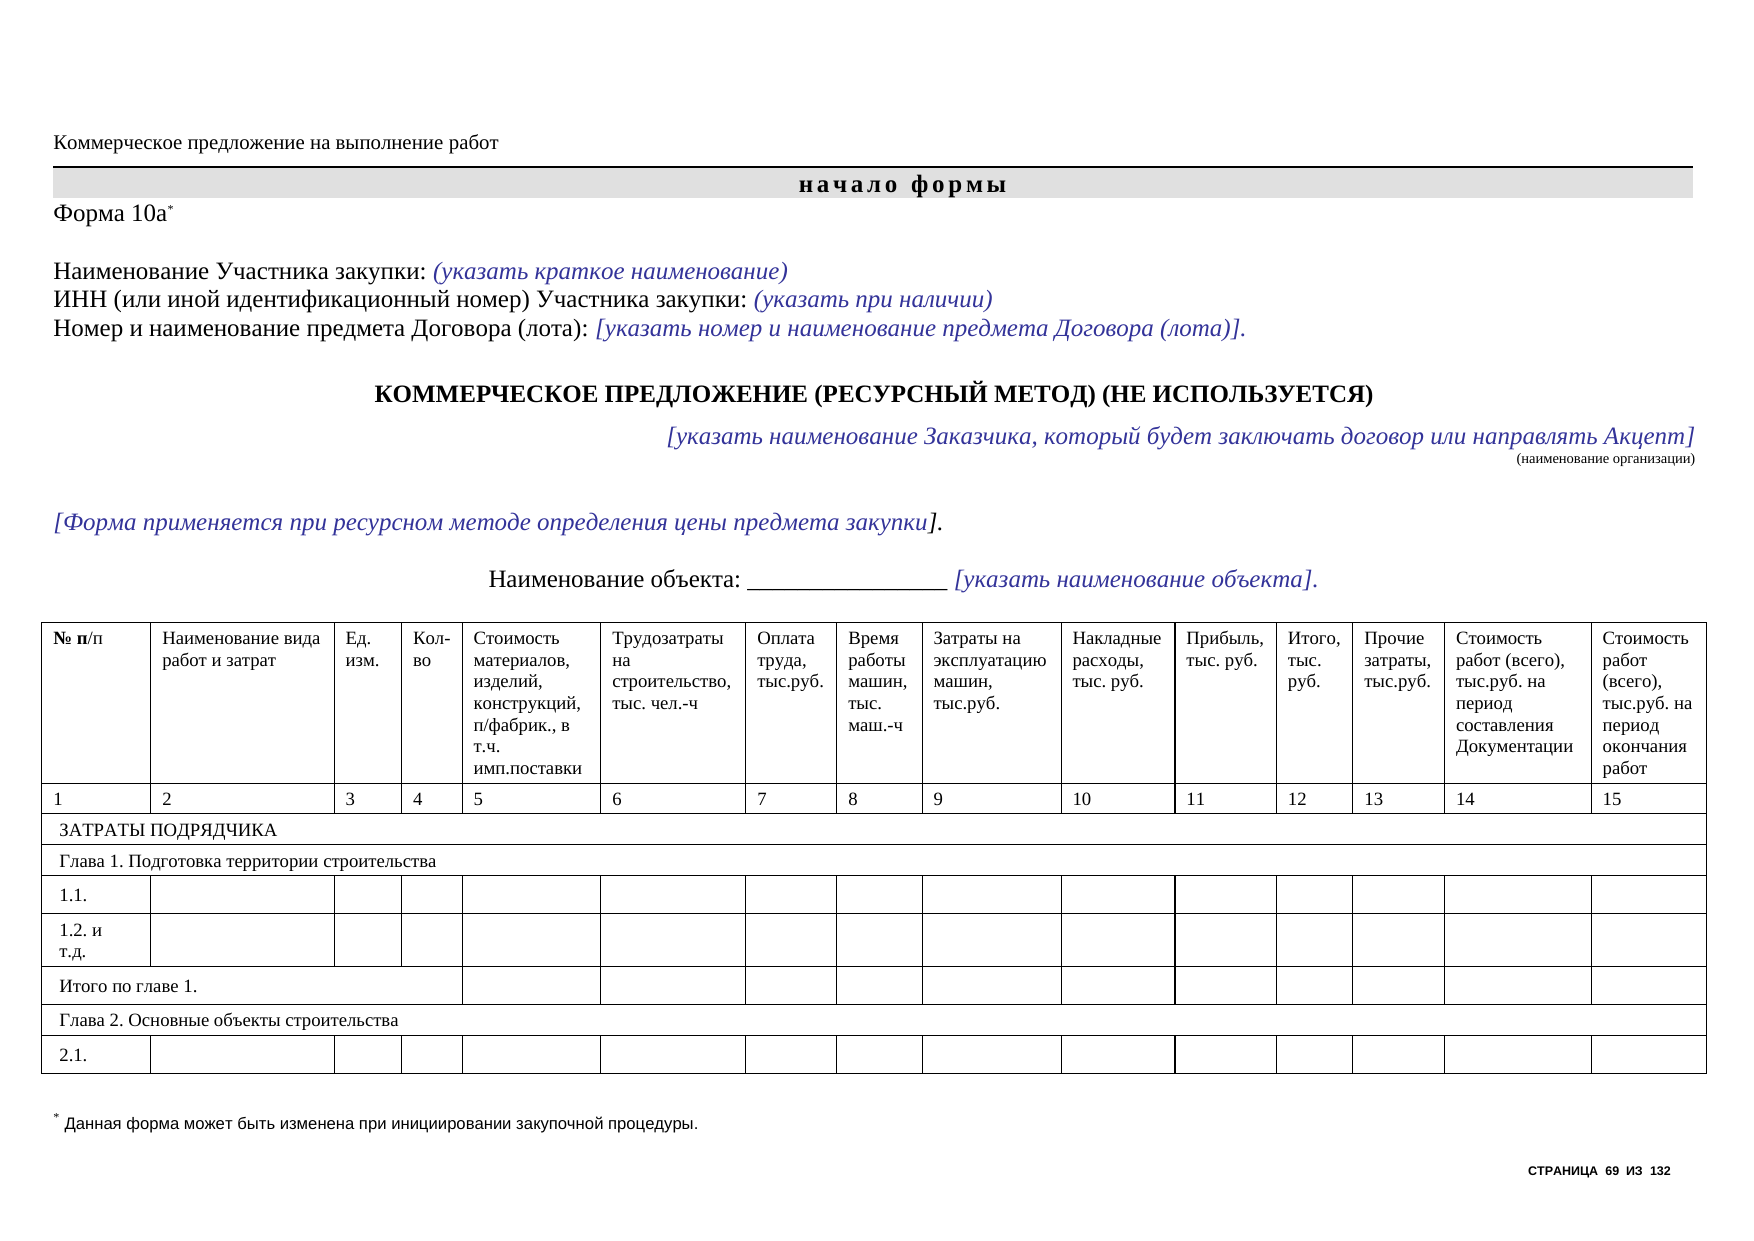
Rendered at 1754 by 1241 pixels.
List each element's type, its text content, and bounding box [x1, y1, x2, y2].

table_cell [1176, 1036, 1276, 1073]
table_cell [837, 1036, 922, 1073]
table_cell [151, 876, 334, 913]
table_header Оплата труда, тыс.руб. [746, 623, 836, 782]
table_cell [151, 1036, 334, 1073]
table_cell Глава 2. Основные объекты строительства [42, 1005, 1706, 1035]
text начало формы [53, 168, 1693, 198]
table_cell 8 [837, 784, 922, 813]
table_cell [1176, 967, 1276, 1004]
table_cell [1445, 1036, 1591, 1073]
table_cell 13 [1353, 784, 1444, 813]
table_cell 1 [42, 784, 150, 813]
table_header Прочие затраты, тыс.руб. [1353, 623, 1444, 782]
table_cell [1592, 967, 1706, 1004]
table_cell [335, 1036, 401, 1073]
text Форма 10а [53, 198, 1695, 227]
table_header Кол-во [402, 623, 462, 782]
table_cell [1592, 876, 1706, 913]
table_cell 10 [1062, 784, 1174, 813]
table_cell [1277, 914, 1352, 966]
text ИНН (или иной идентификационный номер) Участника закупки: (указать при наличии) [53, 284, 1695, 313]
table_cell [746, 914, 836, 966]
table_header № п/п [42, 623, 150, 782]
table_cell [837, 876, 922, 913]
table_cell [601, 967, 745, 1004]
table_cell [1592, 914, 1706, 966]
table_cell [402, 914, 462, 966]
table_header Итого, тыс. руб. [1277, 623, 1352, 782]
table_cell [837, 967, 922, 1004]
table_cell [601, 876, 745, 913]
table_cell [463, 1036, 600, 1073]
table_cell 5 [463, 784, 600, 813]
table_cell [1062, 1036, 1174, 1073]
text Наименование объекта: ________________ [указать наименование объекта]. [53, 564, 1695, 593]
table_header Наименование вида работ и затрат [151, 623, 334, 782]
table_header Стоимость материалов, изделий, конструкций, п/фабрик., в т.ч. имп.поставки [463, 623, 600, 782]
table_cell [1062, 914, 1174, 966]
table_cell [1445, 914, 1591, 966]
table_cell [1592, 1036, 1706, 1073]
table_header Ед. изм. [335, 623, 401, 782]
table_header Время работы машин, тыс. маш.-ч [837, 623, 922, 782]
table_cell 1.1. [42, 876, 150, 913]
table_header Затраты на эксплуатацию машин, тыс.руб. [923, 623, 1061, 782]
table_cell [402, 876, 462, 913]
table_cell [335, 876, 401, 913]
table_header Трудозатраты на строительство, тыс. чел.-ч [601, 623, 745, 782]
table_header Накладные расходы, тыс. руб. [1062, 623, 1174, 782]
table_cell 2 [151, 784, 334, 813]
table_cell [746, 967, 836, 1004]
table_cell 14 [1445, 784, 1591, 813]
table_cell [1277, 876, 1352, 913]
table_cell [463, 914, 600, 966]
table_cell [1062, 967, 1174, 1004]
text Коммерческое предложение (ресурсный метод) (не используется) [53, 379, 1695, 408]
table_cell 4 [402, 784, 462, 813]
table_header Стоимость работ (всего), тыс.руб. на период составления Документации [1445, 623, 1591, 782]
table_cell [463, 876, 600, 913]
text [Форма применяется при ресурсном методе определения цены предмета закупки]. [53, 507, 1695, 536]
table_cell [1353, 967, 1444, 1004]
table_cell 12 [1277, 784, 1352, 813]
table_cell [923, 967, 1061, 1004]
table_cell [1353, 876, 1444, 913]
table_cell [601, 1036, 745, 1073]
table_cell 1.2. и т.д. [42, 914, 150, 966]
table_cell [746, 876, 836, 913]
text Номер и наименование предмета Договора (лота): [указать номер и наименование предмета Договора (лота)]. [53, 313, 1695, 342]
table_cell [923, 876, 1061, 913]
table_cell [746, 1036, 836, 1073]
table_cell 2.1. [42, 1036, 150, 1073]
table_cell [1062, 876, 1174, 913]
table_cell [402, 1036, 462, 1073]
table_cell [1445, 876, 1591, 913]
table_cell [463, 967, 600, 1004]
table_cell 15 [1592, 784, 1706, 813]
text Коммерческое предложение на выполнение работ [53, 130, 1695, 154]
table_cell Итого по главе 1. [42, 967, 462, 1004]
table_cell 9 [923, 784, 1061, 813]
table_cell 3 [335, 784, 401, 813]
text [указать наименование Заказчика, который будет заключать договор или направлять Акцепт] [53, 421, 1695, 449]
table_cell [923, 1036, 1061, 1073]
table_header Прибыль, тыс. руб. [1176, 623, 1276, 782]
table_cell [1353, 1036, 1444, 1073]
table_cell [1176, 876, 1276, 913]
table_cell [1445, 967, 1591, 1004]
text Наименование Участника закупки: (указать краткое наименование) [53, 256, 1695, 284]
table_cell [1353, 914, 1444, 966]
text (наименование организации) [53, 449, 1695, 478]
table_cell [335, 914, 401, 966]
table_cell ЗАТРАТЫ ПОДРЯДЧИКА [42, 814, 1706, 844]
table_cell 6 [601, 784, 745, 813]
table_cell 7 [746, 784, 836, 813]
table_cell [151, 914, 334, 966]
table_cell [923, 914, 1061, 966]
table_cell [1176, 914, 1276, 966]
table_cell [1277, 1036, 1352, 1073]
table_header Стоимость работ (всего), тыс.руб. на период окончания работ [1592, 623, 1706, 782]
table_cell Глава 1. Подготовка территории строительства [42, 845, 1706, 875]
table_cell 11 [1176, 784, 1276, 813]
table_cell [601, 914, 745, 966]
table_cell [1277, 967, 1352, 1004]
table_cell [837, 914, 922, 966]
